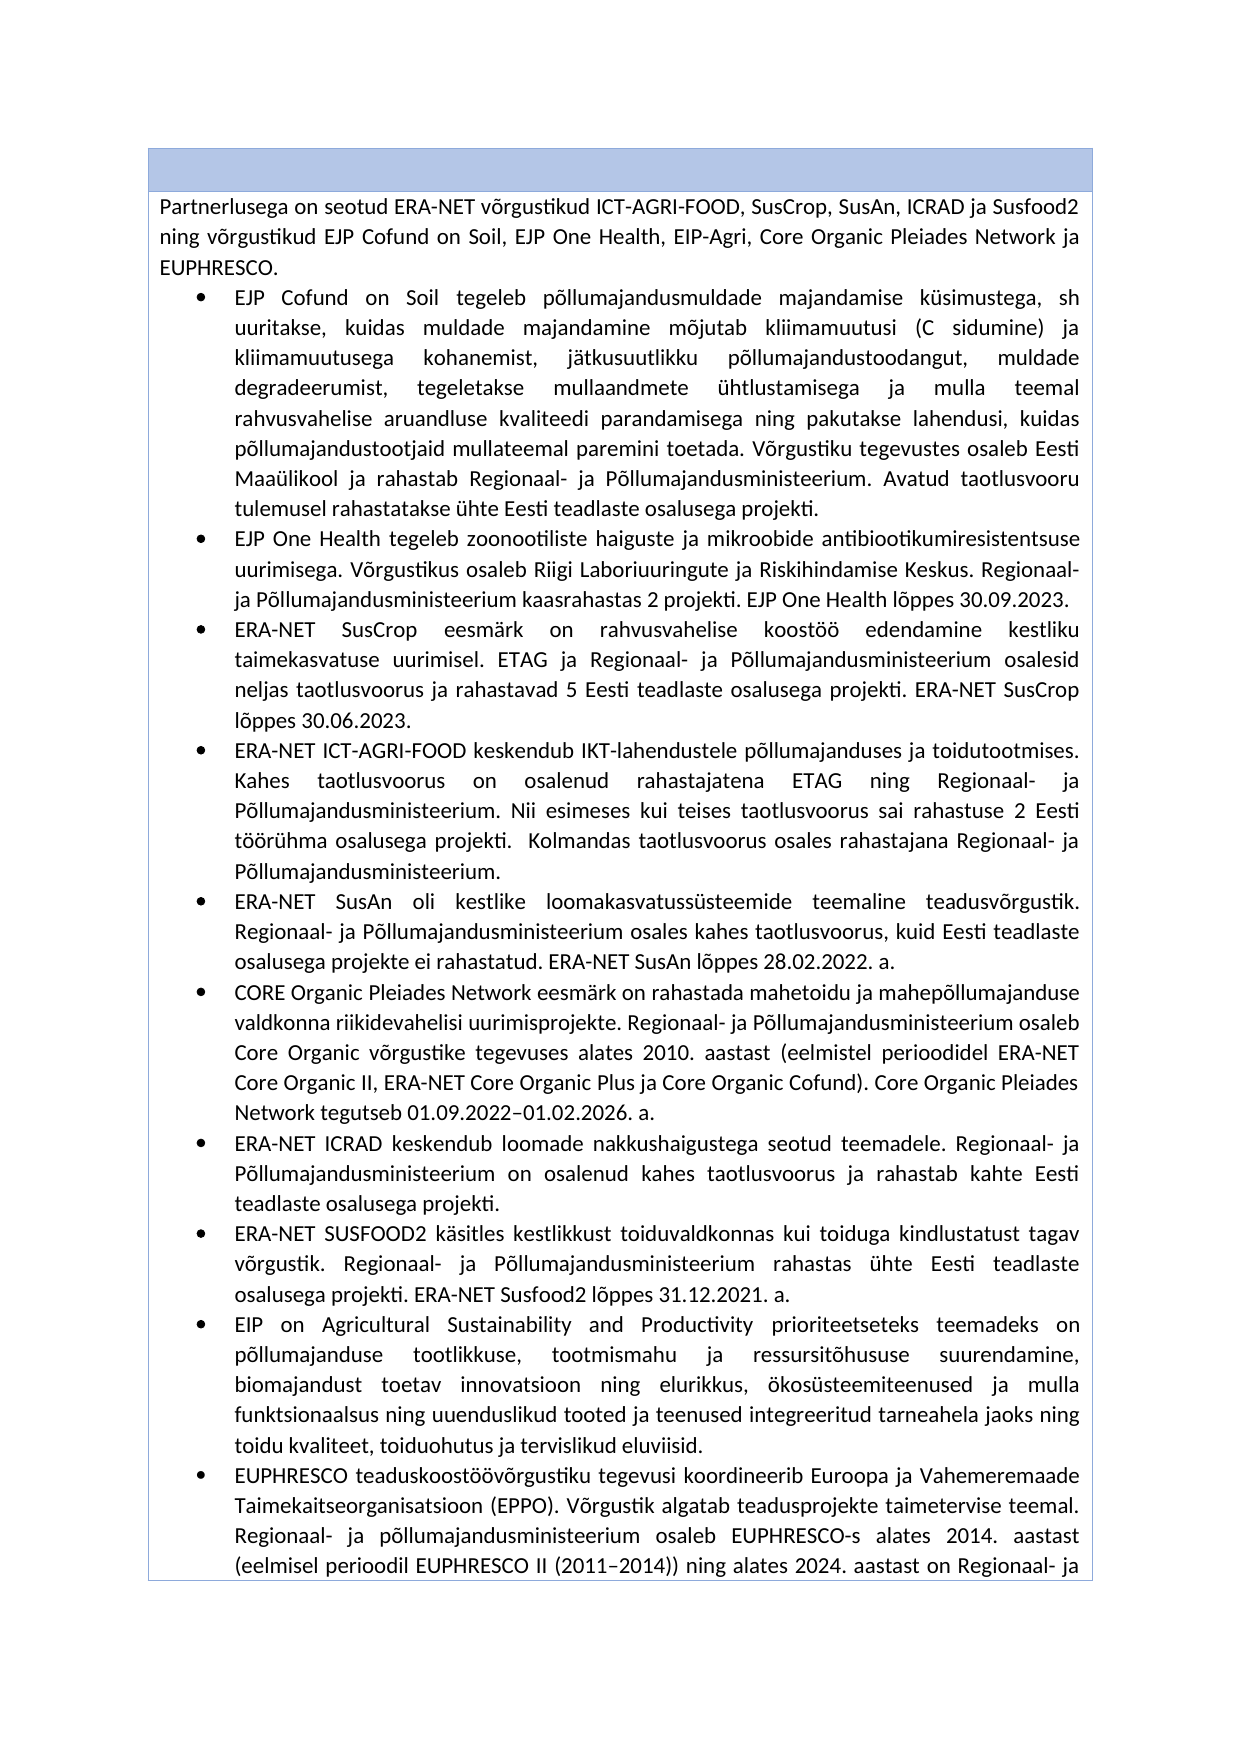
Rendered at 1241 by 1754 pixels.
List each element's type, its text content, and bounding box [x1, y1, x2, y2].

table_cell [149, 149, 1092, 191]
